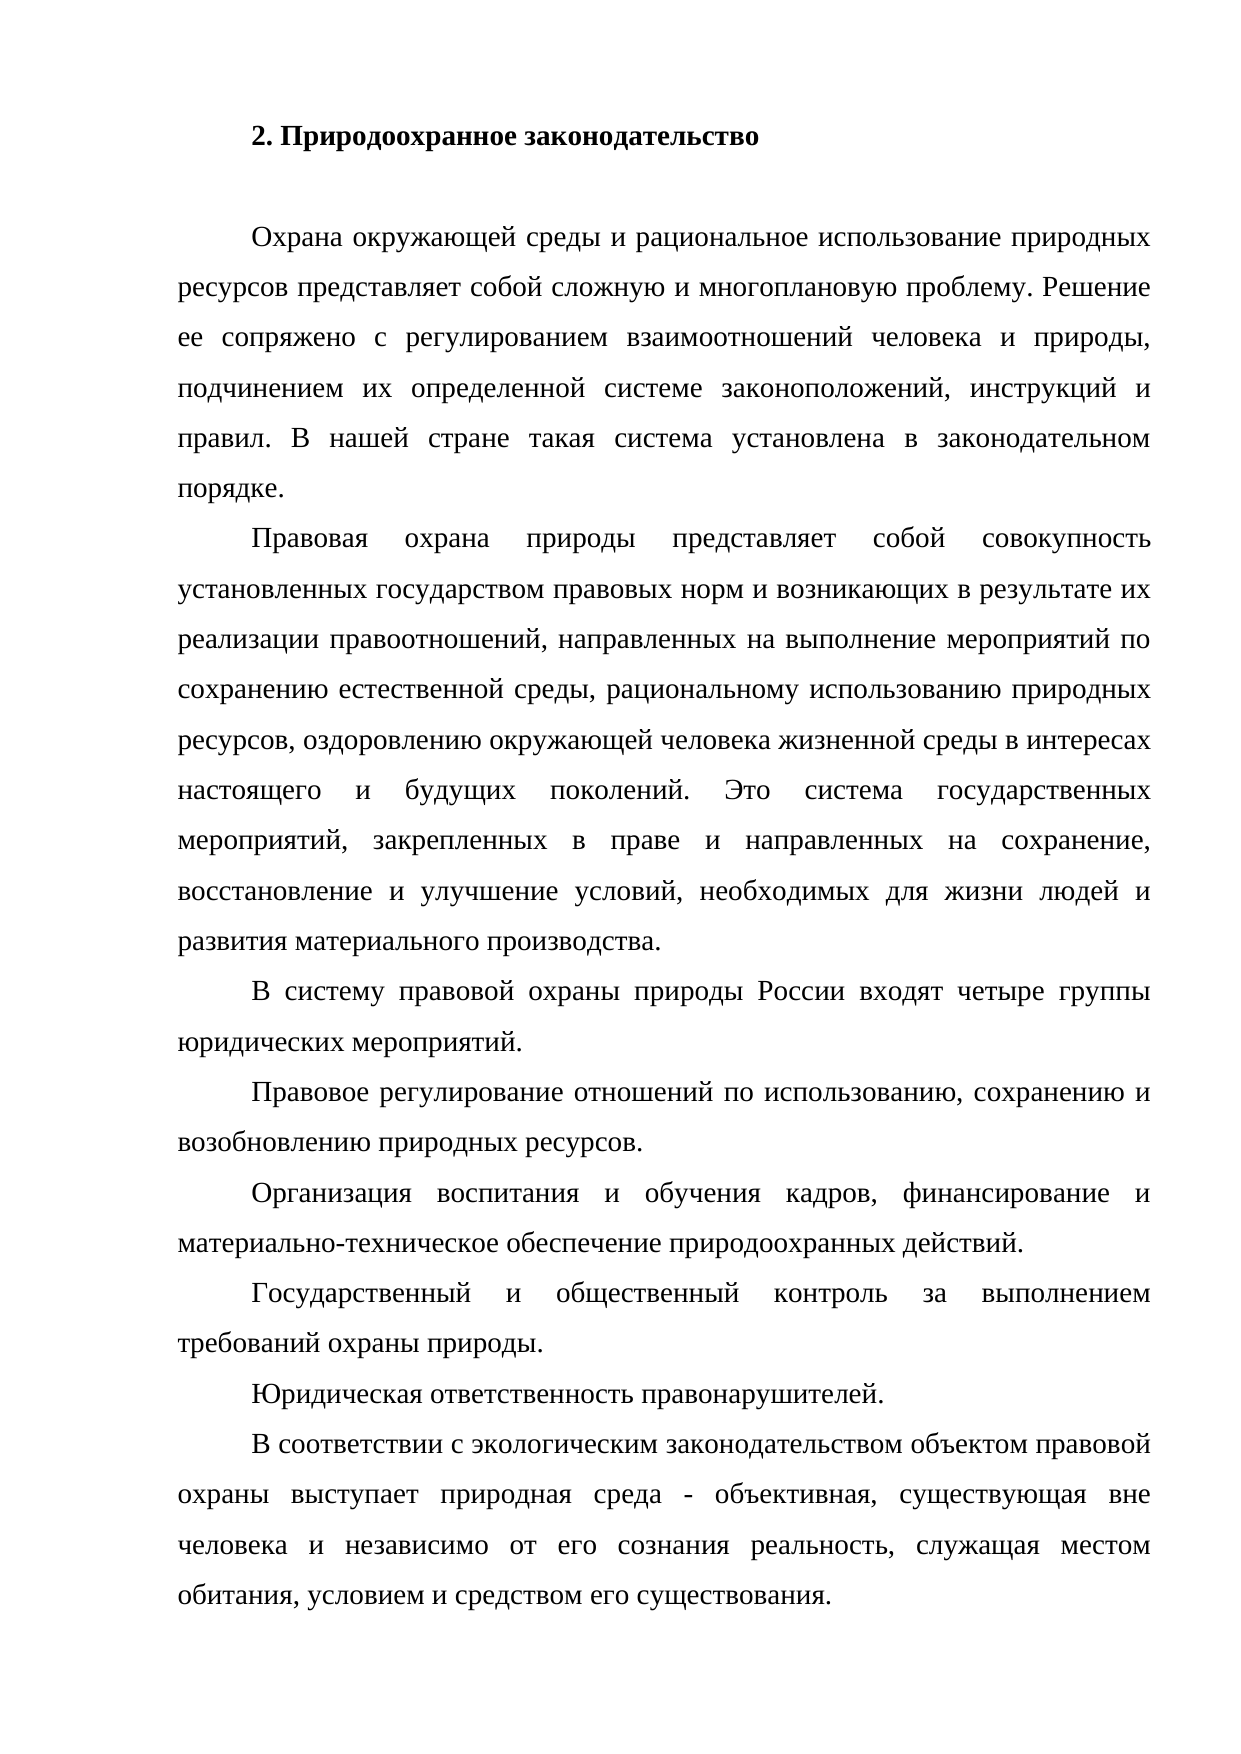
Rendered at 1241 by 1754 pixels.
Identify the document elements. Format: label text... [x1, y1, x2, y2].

text Организация воспитания и обучения кадров, финансирование и материально-техническое обеспечение природоохранных действий. [177, 1175, 1152, 1258]
text Юридическая ответственность правонарушителей. [177, 1376, 1152, 1409]
text В систему правовой охраны природы России входят четыре группы юридических мероприятий. [177, 973, 1152, 1057]
text 2. Природоохранное законодательство [177, 118, 1152, 152]
text Охрана окружающей среды и рациональное использование природных ресурсов представляет собой сложную и многоплановую проблему. Решение ее сопряжено с регулированием взаимоотношений человека и природы, подчинением их определенной системе законоположений, инструкций и правил. В нашей стране такая система установлена в законодательном порядке. [177, 219, 1152, 504]
text Правовая охрана природы представляет собой совокупность установленных государством правовых норм и возникающих в результате их реализации правоотношений, направленных на выполнение мероприятий по сохранению естественной среды, рациональному использованию природных ресурсов, оздоровлению окружающей человека жизненной среды в интересах настоящего и будущих поколений. Это система государственных мероприятий, закрепленных в праве и направленных на сохранение, восстановление и улучшение условий, необходимых для жизни людей и развития материального производства. [177, 521, 1152, 957]
text Правовое регулирование отношений по использованию, сохранению и возобновлению природных ресурсов. [177, 1074, 1152, 1158]
text В соответствии с экологическим законодательством объектом правовой охраны выступает природная среда - объективная, существующая вне человека и независимо от его сознания реальность, служащая местом обитания, условием и средством его существования. [177, 1426, 1152, 1611]
text Государственный и общественный контроль за выполнением требований охраны природы. [177, 1275, 1152, 1359]
